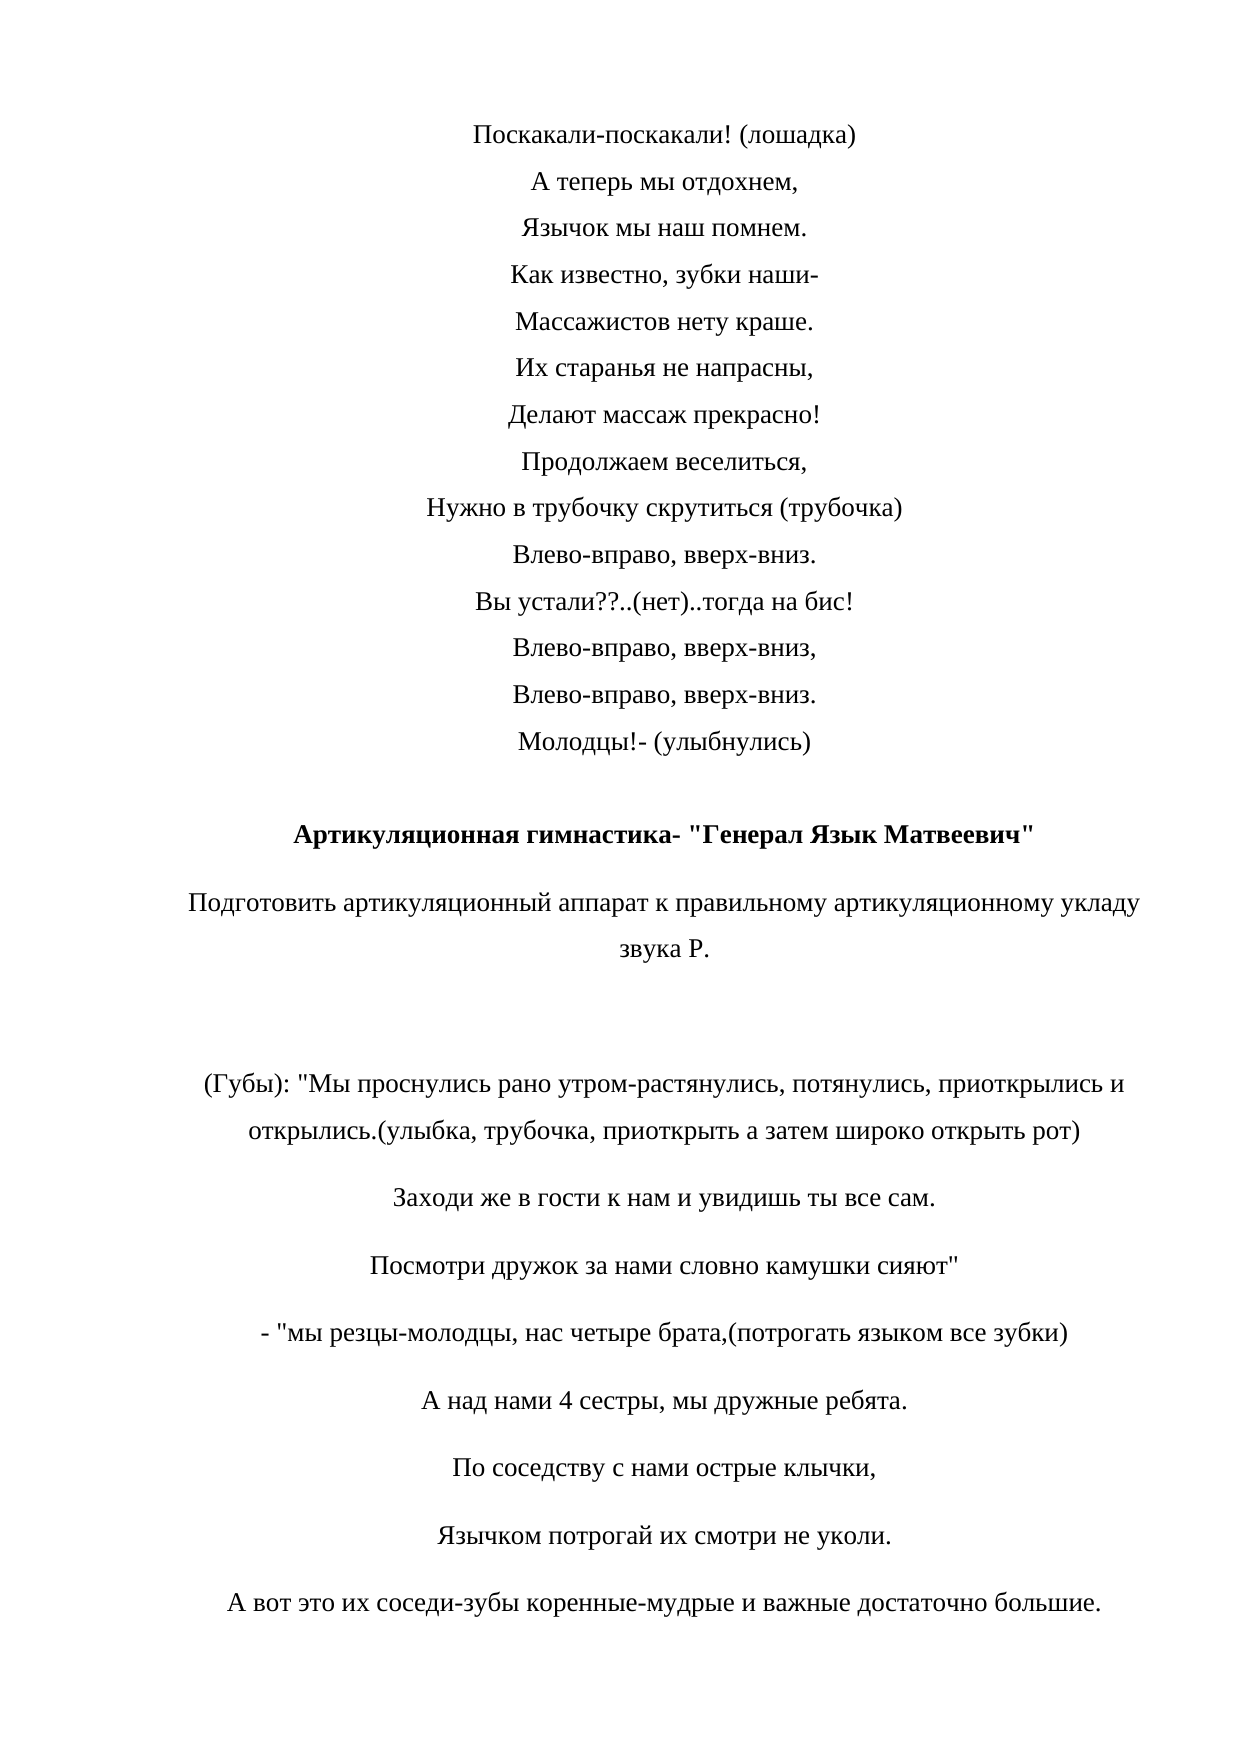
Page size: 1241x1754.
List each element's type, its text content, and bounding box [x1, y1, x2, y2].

text А теперь мы отдохнем, [177, 165, 1152, 196]
text Влево-вправо, вверх-вниз. [177, 538, 1152, 569]
text Артикуляционная гимнастика- "Генерал Язык Матвеевич" [177, 818, 1152, 849]
text Влево-вправо, вверх-вниз. [177, 678, 1152, 709]
text - "мы резцы-молодцы, нас четыре брата,(потрогать языком все зубки) [177, 1316, 1152, 1348]
text По соседству с нами острые клычки, [177, 1451, 1152, 1483]
text (Губы): "Мы проснулись рано утром-растянулись, потянулись, приоткрылись и открылись.(улыбка, трубочка, приоткрыть а затем широко открыть рот) [177, 1067, 1152, 1145]
text Поскакали-поскакали! (лошадка) [177, 118, 1152, 149]
text Влево-вправо, вверх-вниз, [177, 631, 1152, 663]
text Молодцы!- (улыбнулись) [177, 725, 1152, 756]
text Подготовить артикуляционный аппарат к правильному артикуляционному укладу звука Р. [177, 886, 1152, 963]
text Массажистов нету краше. [177, 305, 1152, 336]
text Заходи же в гости к нам и увидишь ты все сам. [177, 1181, 1152, 1213]
text Делают массаж прекрасно! [177, 398, 1152, 429]
text Посмотри дружок за нами словно камушки сияют" [177, 1249, 1152, 1280]
text Язычком потрогай их смотри не уколи. [177, 1519, 1152, 1550]
text Язычок мы наш помнем. [177, 211, 1152, 243]
text Нужно в трубочку скрутиться (трубочка) [177, 491, 1152, 523]
text Как известно, зубки наши- [177, 258, 1152, 289]
text Вы устали??..(нет)..тогда на бис! [177, 585, 1152, 616]
text Продолжаем веселиться, [177, 445, 1152, 476]
text А вот это их соседи-зубы коренные-мудрые и важные достаточно большие. [177, 1586, 1152, 1618]
text Их старанья не напрасны, [177, 351, 1152, 383]
text А над нами 4 сестры, мы дружные ребята. [177, 1384, 1152, 1415]
